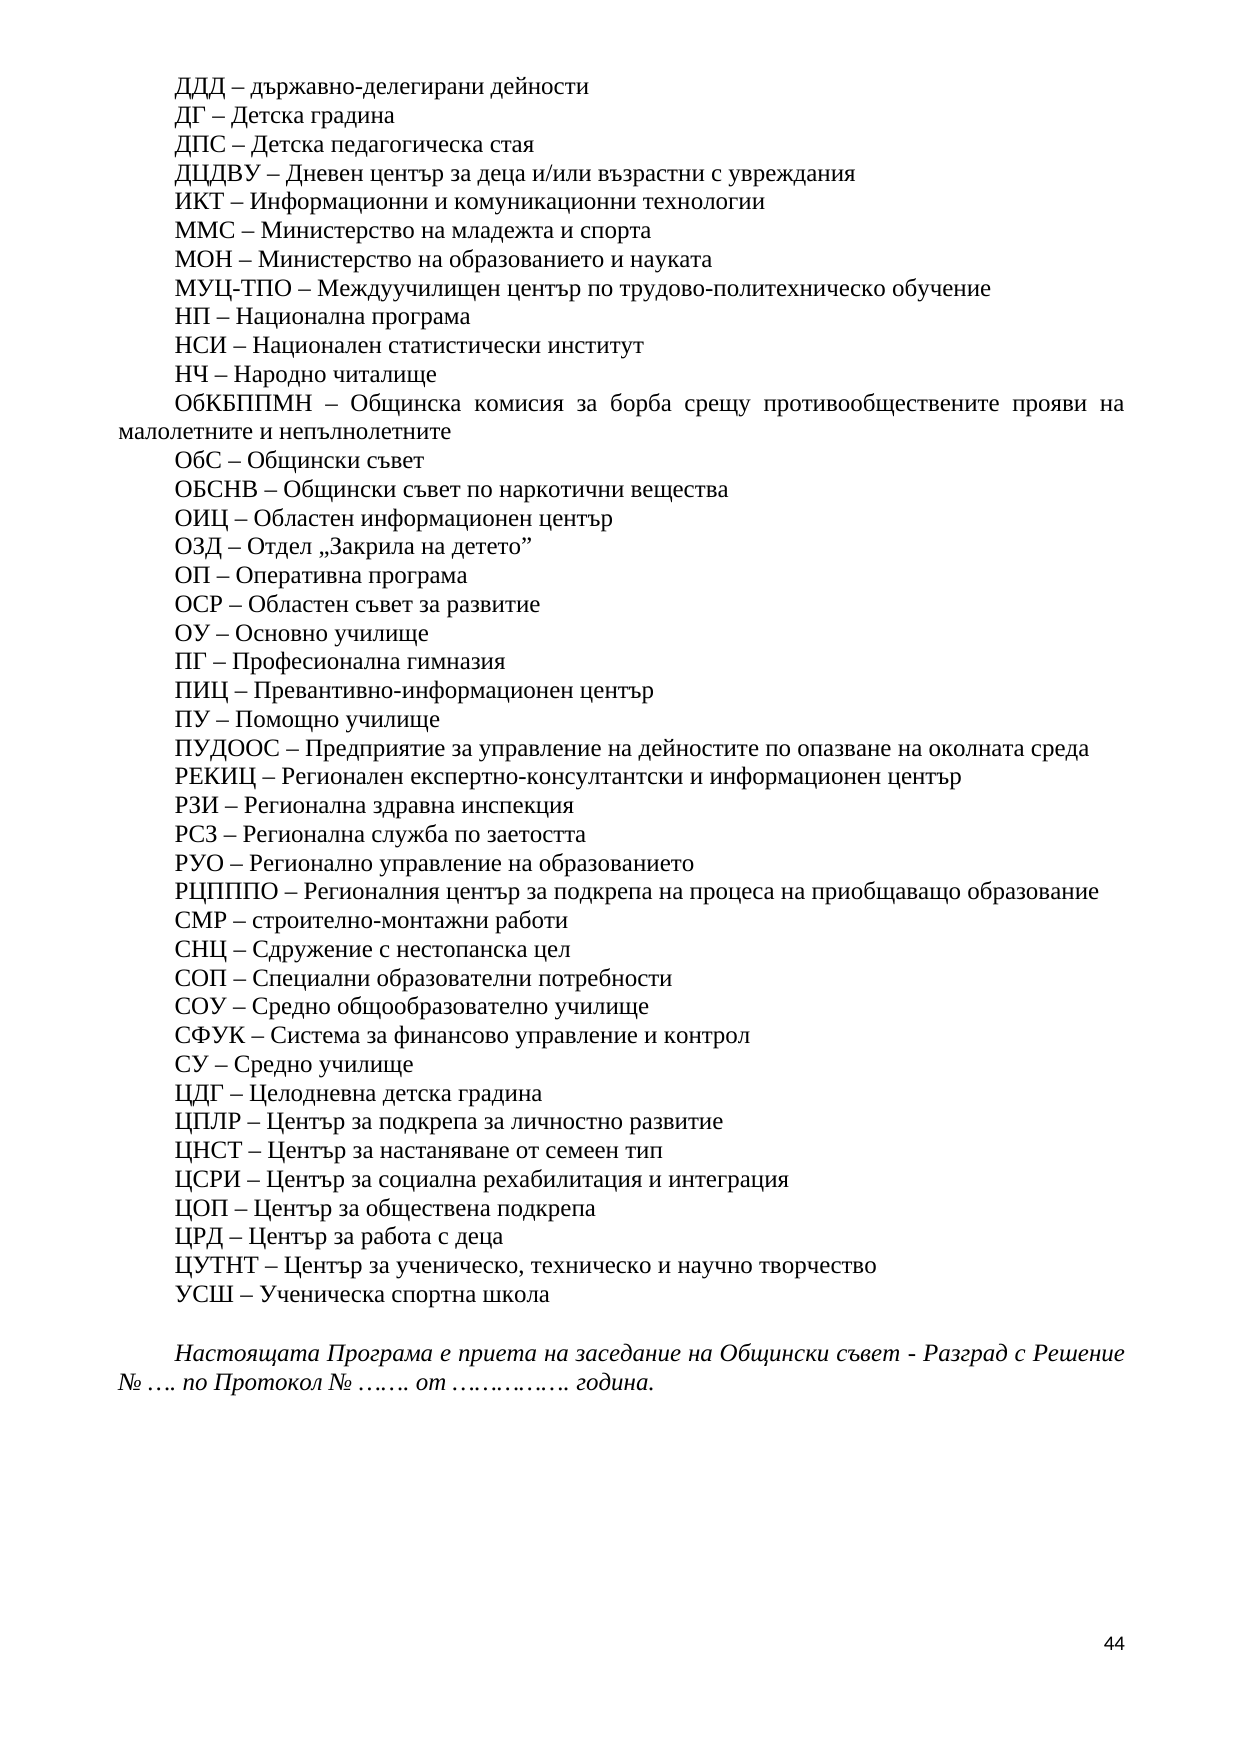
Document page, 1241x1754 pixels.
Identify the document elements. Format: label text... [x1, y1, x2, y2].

text ОП – Оперативна програма [118, 560, 1125, 589]
text СМР – строително-монтажни работи [118, 905, 1131, 934]
text НЧ – Народно читалище [118, 359, 1125, 388]
text ОСР – Областен съвет за развитие [118, 589, 1131, 618]
text ОЗД – Отдел „Закрила на детето” [118, 531, 1125, 560]
text СОУ – Средно общообразователно училище [118, 991, 1131, 1020]
text Настоящата Програма е приета на заседание на Общински съвет - Разград с Решение № …. по Протокол № ……. от ……………. година. [118, 1338, 1125, 1396]
text ПУ – Помощно училище [118, 704, 1131, 733]
text ИКТ – Информационни и комуникационни технологии [118, 186, 1125, 215]
text СУ – Средно училище [118, 1049, 1131, 1078]
text РУО – Регионално управление на образованието [118, 848, 1131, 876]
text РЗИ – Регионална здравна инспекция [118, 790, 1131, 819]
text ПГ – Професионална гимназия [118, 646, 1131, 675]
text РСЗ – Регионална служба по заетостта [118, 819, 1131, 848]
text ПУДООС – Предприятие за управление на дейностите по опазване на околната среда [118, 733, 1131, 761]
text ДГ – Детска градина [118, 100, 1125, 129]
text НСИ – Национален статистически институт [118, 330, 1125, 359]
text ЦУТНТ – Център за ученическо, техническо и научно творчество [118, 1250, 1131, 1279]
text ПИЦ – Превантивно-информационен център [118, 675, 1131, 704]
text ЦПЛР – Център за подкрепа за личностно развитие [118, 1106, 1131, 1135]
text ДЦДВУ – Дневен център за деца и/или възрастни с увреждания [118, 158, 1125, 186]
text ММС – Министерство на младежта и спорта [118, 215, 1125, 244]
text ЦДГ – Целодневна детска градина [118, 1078, 1131, 1106]
text СОП – Специални образователни потребности [118, 963, 1131, 991]
text РЦПППО – Регионалния център за подкрепа на процеса на приобщаващо образование [118, 876, 1131, 905]
text ДПС – Детска педагогическа стая [118, 129, 1125, 158]
text ДДД – държавно-делегирани дейности [118, 71, 1125, 100]
text МОН – Министерство на образованието и науката [118, 244, 1125, 273]
text ОИЦ – Областен информационен център [118, 503, 1125, 531]
text ОБСНВ – Общински съвет по наркотични вещества [118, 474, 1125, 503]
text СФУК – Система за финансово управление и контрол [118, 1020, 1131, 1049]
text ЦОП – Център за обществена подкрепа [118, 1193, 1131, 1221]
text ЦРД – Център за работа с деца [118, 1221, 1131, 1250]
text РЕКИЦ – Регионален експертно-консултантски и информационен център [118, 761, 1131, 790]
text ОбКБППМН – Общинска комисия за борба срещу противообществените прояви на малолетните и непълнолетните [118, 388, 1125, 445]
text ЦСРИ – Център за социална рехабилитация и интеграция [118, 1164, 1131, 1193]
text НП – Национална програма [118, 301, 1125, 330]
text СНЦ – Сдружение с нестопанска цел [118, 934, 1131, 963]
text УСШ – Ученическа спортна школа [118, 1279, 1131, 1308]
text ЦНСТ – Център за настаняване от семеен тип [118, 1135, 1131, 1164]
text МУЦ-ТПО – Междуучилищен център по трудово-политехническо обучение [118, 273, 1125, 301]
text ОбС – Общински съвет [118, 445, 1125, 474]
text ОУ – Основно училище [118, 618, 1131, 646]
